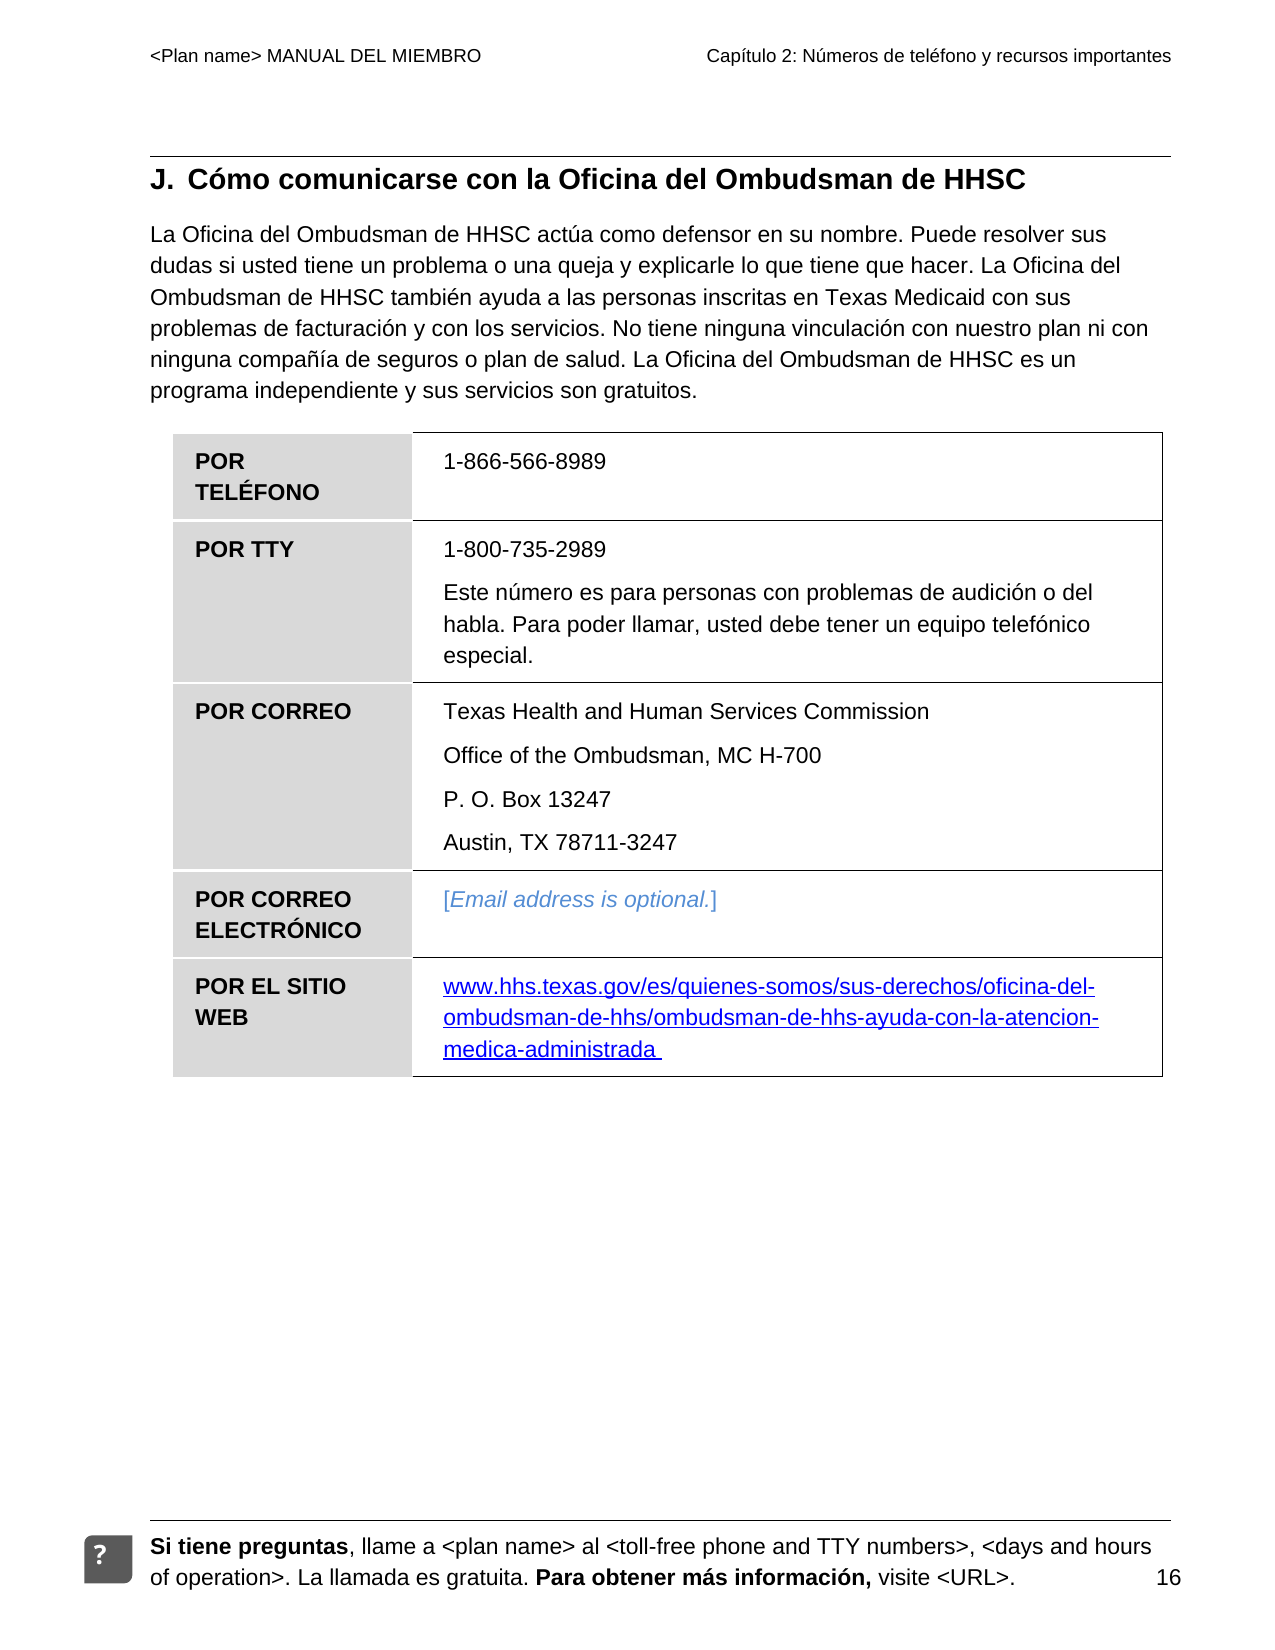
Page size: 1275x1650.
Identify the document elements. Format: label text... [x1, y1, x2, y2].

table_cell POR TTY [173, 522, 412, 682]
table_cell 1-866-566-8989 [413, 433, 1162, 519]
table_cell POR CORREO ELECTRÓNICO [173, 872, 412, 957]
text La Oficina del Ombudsman de HHSC actúa como defensor en su nombre. Puede resolver sus dudas si usted tiene un problema o una queja y explicarle lo que tiene que hacer. La Oficina del Ombudsman de HHSC también ayuda a las personas inscritas en Texas Medicaid con sus problemas de facturación y con los servicios. No tiene ninguna vinculación con nuestro plan ni con ninguna compañía de seguros o plan de salud. La Oficina del Ombudsman de HHSC es un programa independiente y sus servicios son gratuitos. [150, 217, 1171, 405]
table_header [413, 426, 1162, 432]
table_cell 1-800-735-2989 Este número es para personas con problemas de audición o del habla. Para poder llamar, usted debe tener un equipo telefónico especial. [413, 521, 1162, 682]
subtitle Cómo comunicarse con la Oficina del Ombudsman de HHSC [150, 157, 1171, 197]
table_cell POR EL SITIO WEB [173, 959, 412, 1076]
table_cell POR CORREO [173, 684, 412, 869]
table_cell [Email address is optional.] [413, 871, 1162, 957]
table_cell www.hhs.texas.gov/es/quienes-somos/sus-derechos/oficina-del-ombudsman-de-hhs/ombudsman-de-hhs-ayuda-con-la-atencion-medica-administrada [413, 958, 1162, 1076]
table_cell POR TELÉFONO [173, 434, 412, 519]
table_cell Texas Health and Human Services Commission Office of the Ombudsman, MC H-700 P. O. Box 13247 Austin, TX 78711-3247 [413, 683, 1162, 869]
